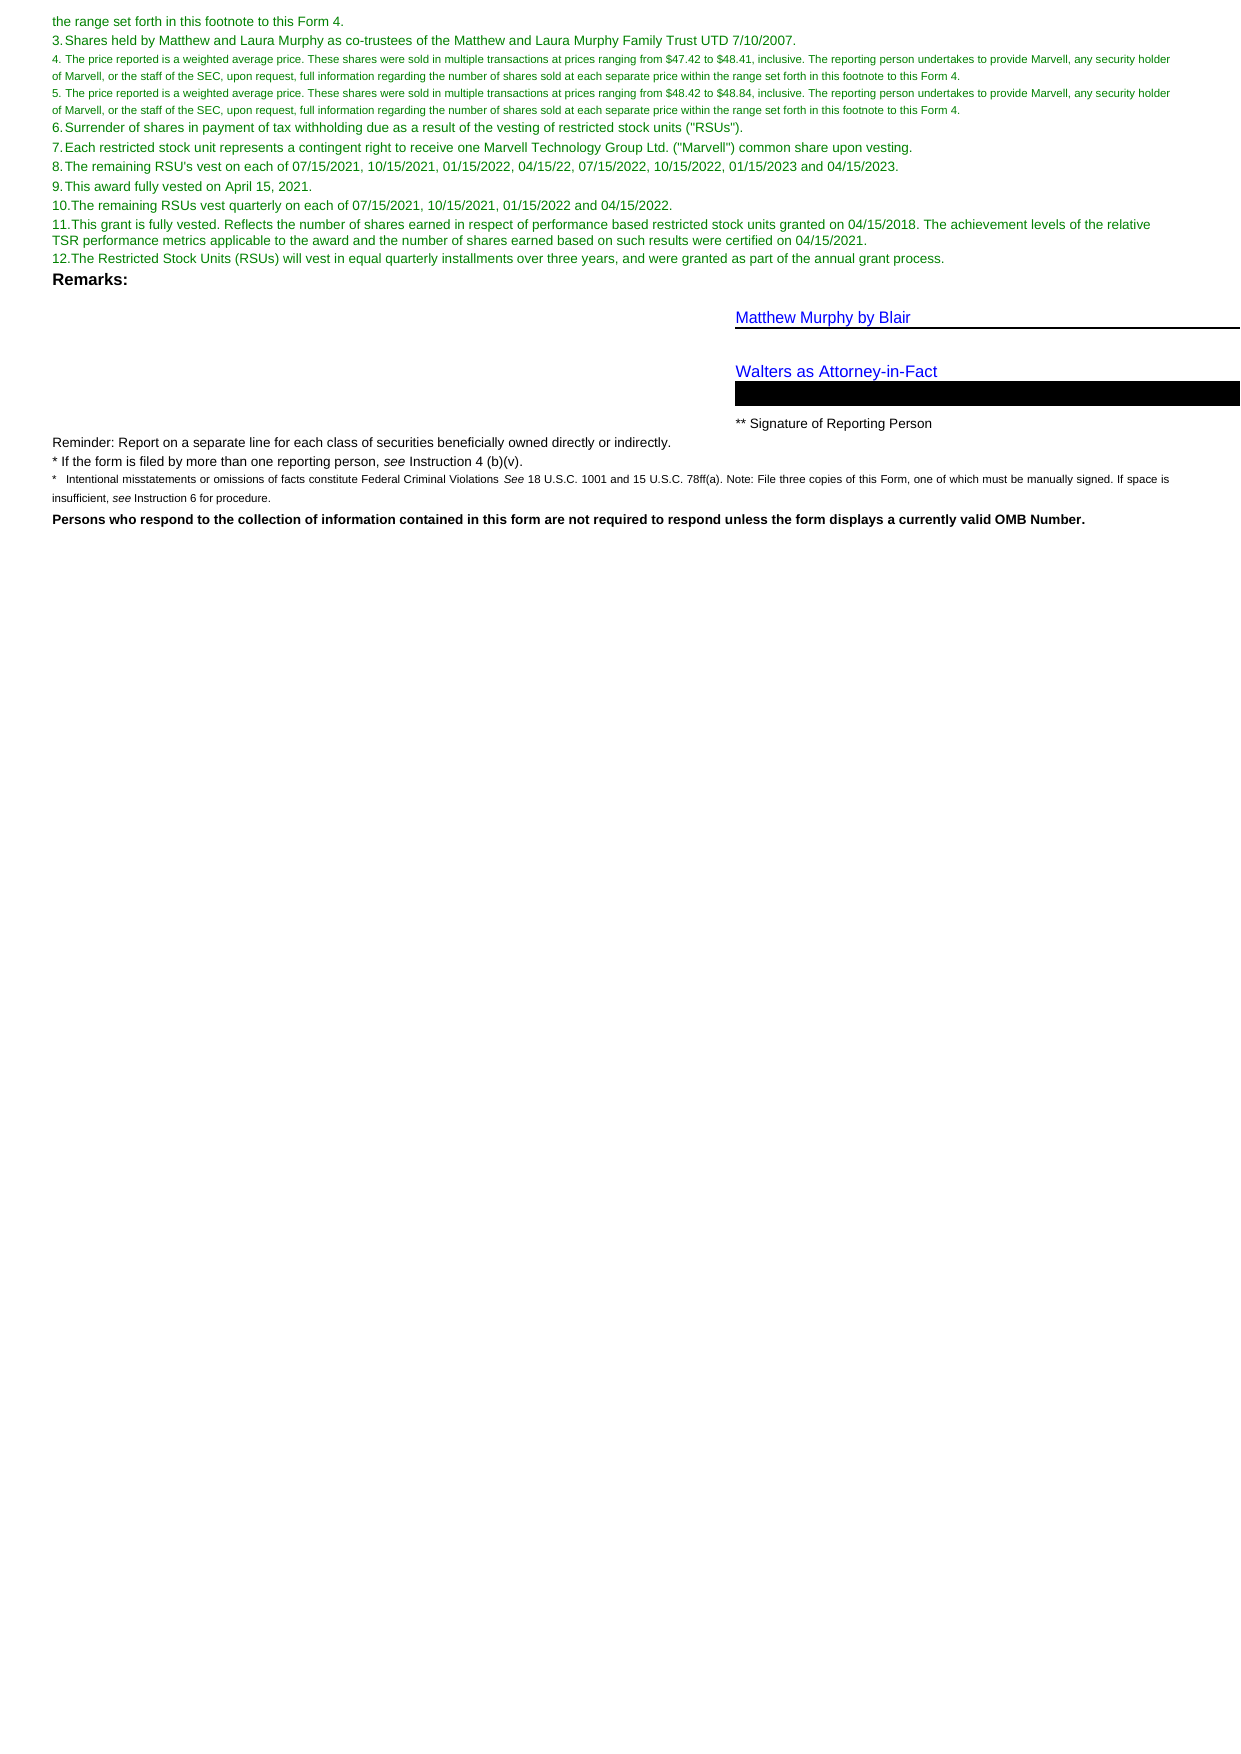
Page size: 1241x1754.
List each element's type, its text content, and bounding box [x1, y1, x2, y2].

list Shares held by Matthew and Laura Murphy as co-trustees of the Matthew and Laura Murphy Family Trust UTD 7/10/2007. [52, 33, 1172, 49]
text * If the form is filed by more than one reporting person, see Instruction 4 (b)(v). [52, 453, 1172, 469]
text Persons who respond to the collection of information contained in this form are not required to respond unless the form displays a currently valid OMB Number. [52, 511, 1172, 527]
list Each restricted stock unit represents a contingent right to receive one Marvell Technology Group Ltd. ("Marvell") common share upon vesting. [52, 139, 1172, 155]
list The Restricted Stock Units (RSUs) will vest in equal quarterly installments over three years, and were granted as part of the annual grant process. [52, 251, 1172, 267]
list This award fully vested on April 15, 2021. [52, 178, 1172, 194]
table_header Matthew Murphy by Blair [735, 302, 1240, 327]
list The remaining RSUs vest quarterly on each of 07/15/2021, 10/15/2021, 01/15/2022 and 04/15/2022. [52, 198, 1172, 213]
list Surrender of shares in payment of tax withholding due as a result of the vesting of restricted stock units ("RSUs"). [52, 120, 1172, 136]
list This grant is fully vested. Reflects the number of shares earned in respect of performance based restricted stock units granted on 04/15/2018. The achievement levels of the relative TSR performance metrics applicable to the award and the number of shares earned based on such results were certified on 04/15/2021. [52, 217, 1172, 248]
list The price reported is a weighted average price. These shares were sold in multiple transactions at prices ranging from $48.42 to $48.84, inclusive. The reporting person undertakes to provide Marvell, any security holder of Marvell, or the staff of the SEC, upon request, full information regarding the number of shares sold at each separate price within the range set forth in this footnote to this Form 4. [52, 86, 1172, 116]
list Intentional misstatements or omissions of facts constitute Federal Criminal Violations See 18 U.S.C. 1001 and 15 U.S.C. 78ff(a). Note: File three copies of this Form, one of which must be manually signed. If space is insufficient, see Instruction 6 for procedure. [52, 473, 1172, 505]
table_cell [735, 381, 1240, 406]
list The price reported is a weighted average price. These shares were sold in multiple transactions at prices ranging from $47.42 to $48.41, inclusive. The reporting person undertakes to provide Marvell, any security holder of Marvell, or the staff of the SEC, upon request, full information regarding the number of shares sold at each separate price within the range set forth in this footnote to this Form 4. [52, 53, 1172, 83]
text the range set forth in this footnote to this Form 4. [52, 14, 1172, 29]
table_cell ** Signature of Reporting Person [735, 406, 1240, 431]
text Reminder: Report on a separate line for each class of securities beneficially owned directly or indirectly. [52, 435, 1172, 451]
list The remaining RSU's vest on each of 07/15/2021, 10/15/2021, 01/15/2022, 04/15/22, 07/15/2022, 10/15/2022, 01/15/2023 and 04/15/2023. [52, 159, 1172, 174]
table_cell Walters as Attorney-in-Fact [735, 329, 1240, 381]
text Remarks: [52, 270, 1172, 289]
